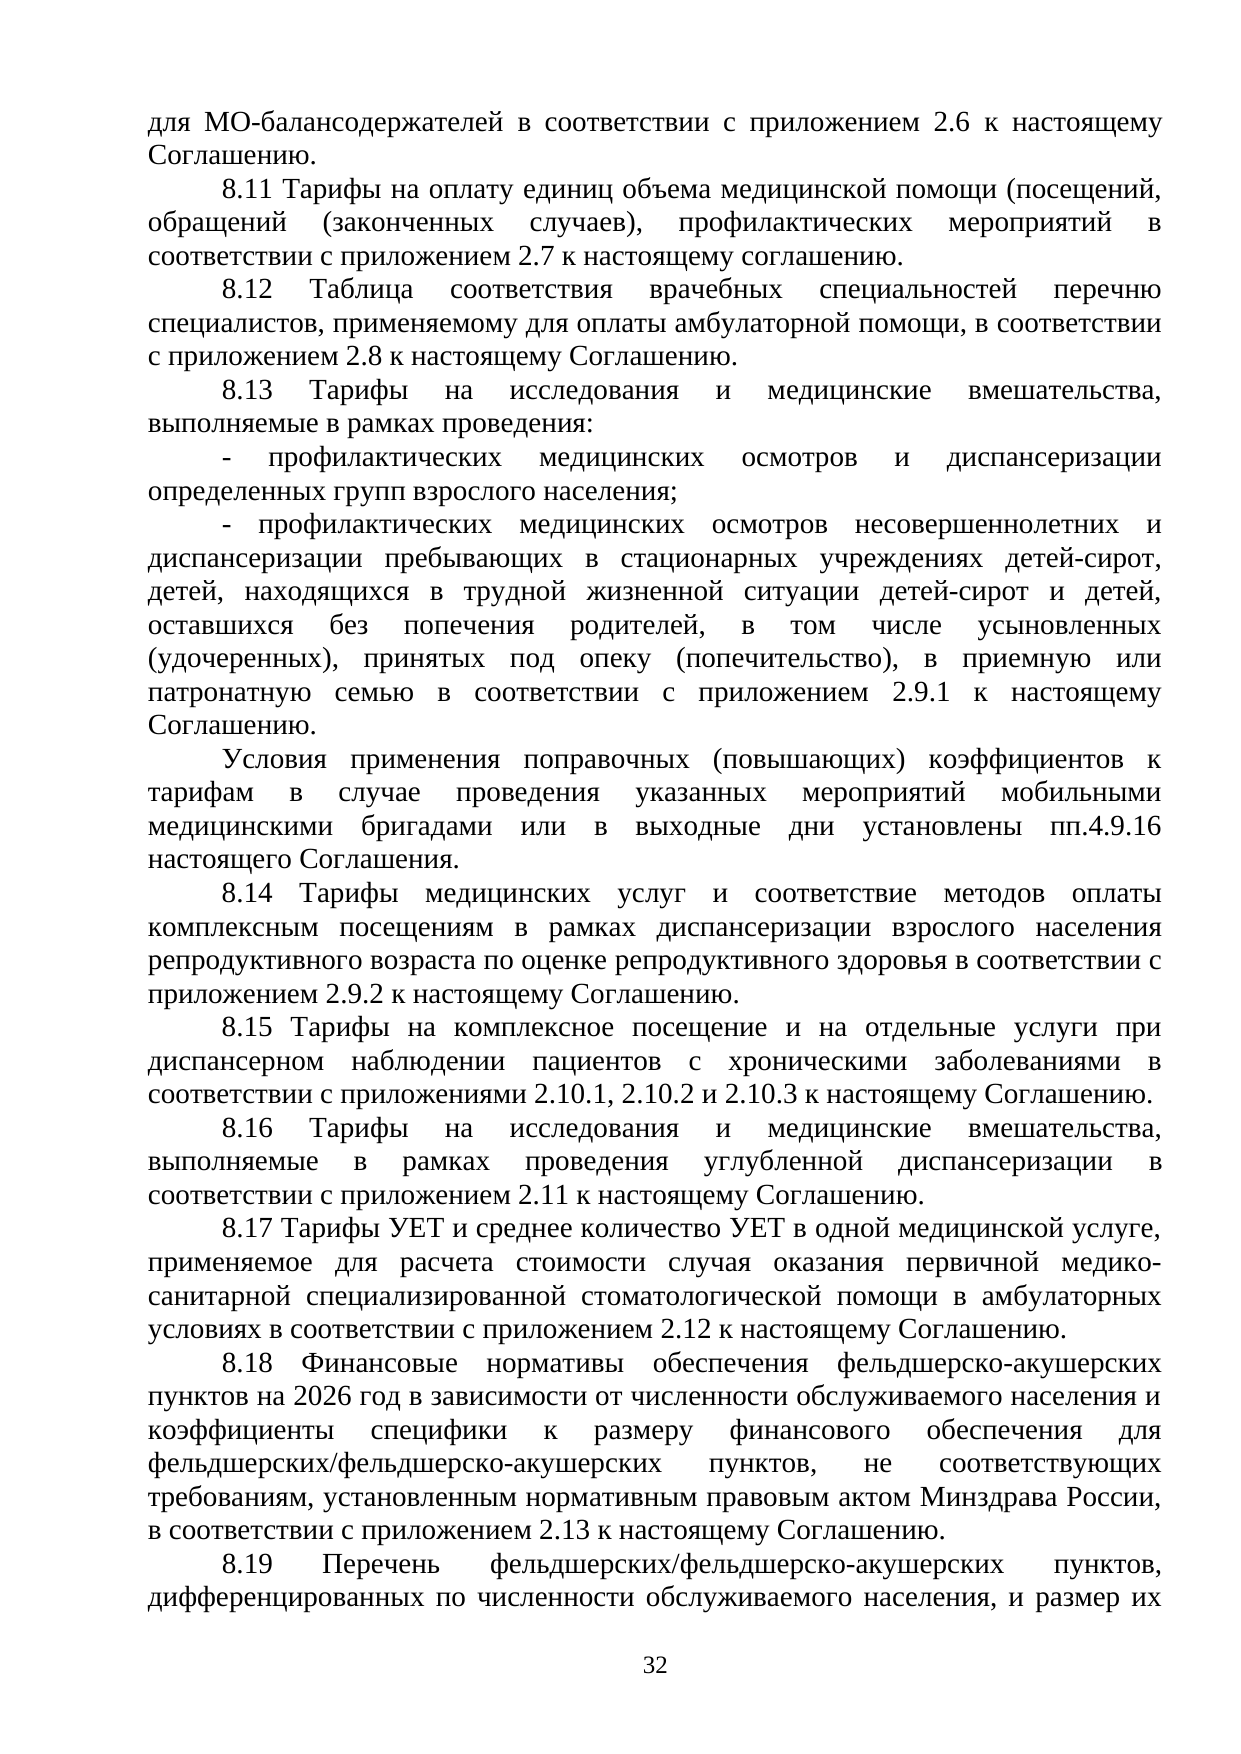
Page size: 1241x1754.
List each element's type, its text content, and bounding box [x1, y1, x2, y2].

text 8.17 Тарифы УЕТ и среднее количество УЕТ в одной медицинской услуге, применяемое для расчета стоимости случая оказания первичной медико-санитарной специализированной стоматологической помощи в амбулаторных условиях в соответствии с приложением 2.12 к настоящему Соглашению. [148, 1211, 1162, 1345]
text - профилактических медицинских осмотров и диспансеризации определенных групп взрослого населения; [148, 439, 1162, 506]
text - профилактических медицинских осмотров несовершеннолетних и диспансеризации пребывающих в стационарных учреждениях детей-сирот, детей, находящихся в трудной жизненной ситуации детей-сирот и детей, оставшихся без попечения родителей, в том числе усыновленных (удочеренных), принятых под опеку (попечительство), в приемную или патронатную семью в соответствии с приложением 2.9.1 к настоящему Соглашению. [148, 506, 1162, 741]
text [148, 104, 1162, 171]
text 8.16 Тарифы на исследования и медицинские вмешательства, выполняемые в рамках проведения углубленной диспансеризации в соответствии с приложением 2.11 к настоящему Соглашению. [148, 1110, 1162, 1211]
text Условия применения поправочных (повышающих) коэффициентов к тарифам в случае проведения указанных мероприятий мобильными медицинскими бригадами или в выходные дни установлены пп.4.9.16 настоящего Соглашения. [148, 741, 1162, 875]
text 8.18 Финансовые нормативы обеспечения фельдшерско-акушерских пунктов на 2026 год в зависимости от численности обслуживаемого населения и коэффициенты специфики к размеру финансового обеспечения для фельдшерских/фельдшерско-акушерских пунктов, не соответствующих требованиям, установленным нормативным правовым актом Минздрава России, в соответствии с приложением 2.13 к настоящему Соглашению. [148, 1345, 1162, 1546]
text 8.14 Тарифы медицинских услуг и соответствие методов оплаты комплексным посещениям в рамках диспансеризации взрослого населения репродуктивного возраста по оценке репродуктивного здоровья в соответствии с приложением 2.9.2 к настоящему Соглашению. [148, 875, 1162, 1009]
text 8.15 Тарифы на комплексное посещение и на отдельные услуги при диспансерном наблюдении пациентов с хроническими заболеваниями в соответствии с приложениями 2.10.1, 2.10.2 и 2.10.3 к настоящему Соглашению. [148, 1009, 1162, 1110]
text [148, 1546, 1162, 1613]
text 8.11 Тарифы на оплату единиц объема медицинской помощи (посещений, обращений (законченных случаев), профилактических мероприятий в соответствии с приложением 2.7 к настоящему соглашению. [148, 171, 1162, 271]
text 8.12 Таблица соответствия врачебных специальностей перечню специалистов, применяемому для оплаты амбулаторной помощи, в соответствии с приложением 2.8 к настоящему Соглашению. [148, 271, 1162, 372]
text 8.13 Тарифы на исследования и медицинские вмешательства, выполняемые в рамках проведения: [148, 372, 1162, 439]
